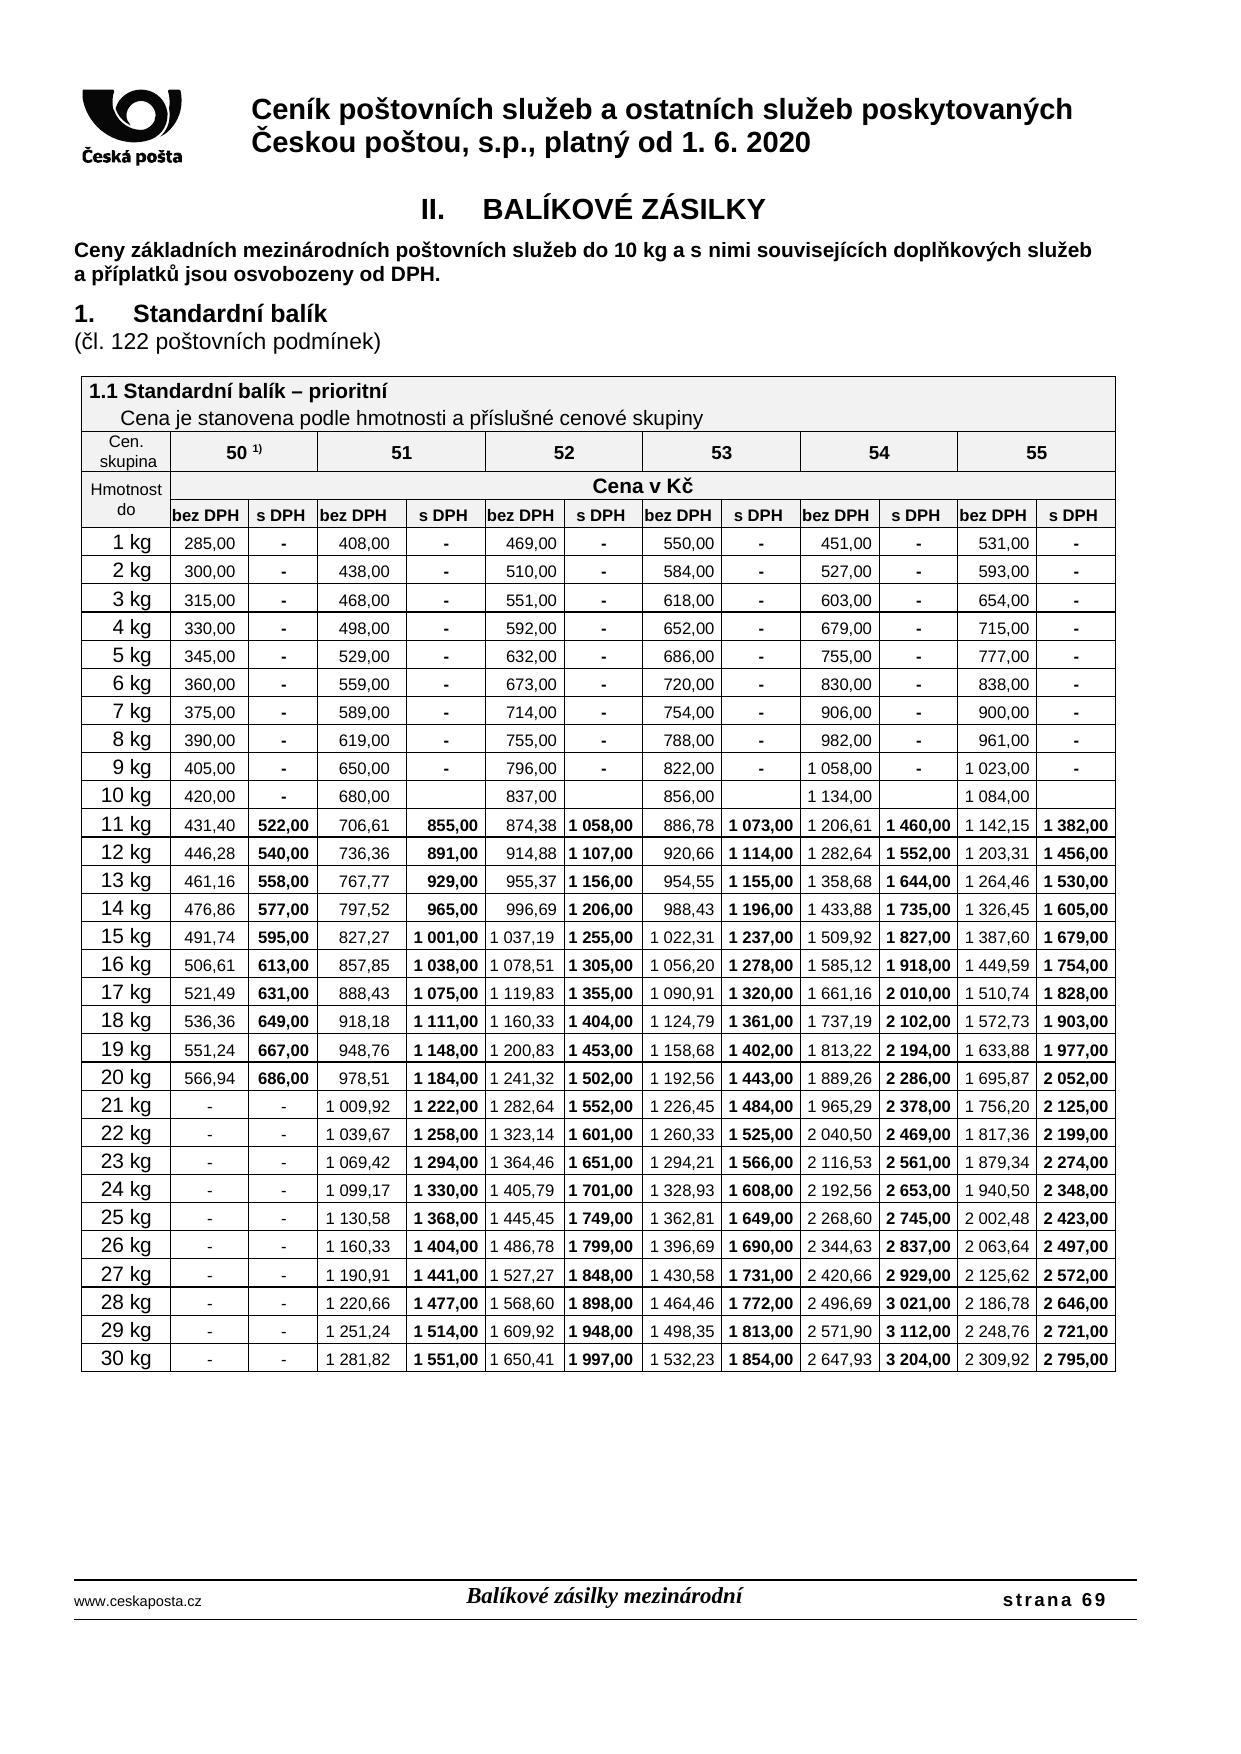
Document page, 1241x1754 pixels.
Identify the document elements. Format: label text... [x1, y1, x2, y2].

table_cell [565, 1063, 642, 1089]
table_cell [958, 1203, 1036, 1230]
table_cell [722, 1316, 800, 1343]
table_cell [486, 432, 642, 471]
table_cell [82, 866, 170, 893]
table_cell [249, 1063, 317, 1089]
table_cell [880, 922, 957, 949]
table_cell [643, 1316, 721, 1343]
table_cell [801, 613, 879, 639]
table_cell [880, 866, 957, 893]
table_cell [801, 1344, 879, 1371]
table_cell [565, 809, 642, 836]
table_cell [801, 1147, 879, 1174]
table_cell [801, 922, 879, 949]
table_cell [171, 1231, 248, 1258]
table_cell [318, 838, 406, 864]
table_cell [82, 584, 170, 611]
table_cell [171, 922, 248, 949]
subtitle Standardní balík [74, 300, 1137, 327]
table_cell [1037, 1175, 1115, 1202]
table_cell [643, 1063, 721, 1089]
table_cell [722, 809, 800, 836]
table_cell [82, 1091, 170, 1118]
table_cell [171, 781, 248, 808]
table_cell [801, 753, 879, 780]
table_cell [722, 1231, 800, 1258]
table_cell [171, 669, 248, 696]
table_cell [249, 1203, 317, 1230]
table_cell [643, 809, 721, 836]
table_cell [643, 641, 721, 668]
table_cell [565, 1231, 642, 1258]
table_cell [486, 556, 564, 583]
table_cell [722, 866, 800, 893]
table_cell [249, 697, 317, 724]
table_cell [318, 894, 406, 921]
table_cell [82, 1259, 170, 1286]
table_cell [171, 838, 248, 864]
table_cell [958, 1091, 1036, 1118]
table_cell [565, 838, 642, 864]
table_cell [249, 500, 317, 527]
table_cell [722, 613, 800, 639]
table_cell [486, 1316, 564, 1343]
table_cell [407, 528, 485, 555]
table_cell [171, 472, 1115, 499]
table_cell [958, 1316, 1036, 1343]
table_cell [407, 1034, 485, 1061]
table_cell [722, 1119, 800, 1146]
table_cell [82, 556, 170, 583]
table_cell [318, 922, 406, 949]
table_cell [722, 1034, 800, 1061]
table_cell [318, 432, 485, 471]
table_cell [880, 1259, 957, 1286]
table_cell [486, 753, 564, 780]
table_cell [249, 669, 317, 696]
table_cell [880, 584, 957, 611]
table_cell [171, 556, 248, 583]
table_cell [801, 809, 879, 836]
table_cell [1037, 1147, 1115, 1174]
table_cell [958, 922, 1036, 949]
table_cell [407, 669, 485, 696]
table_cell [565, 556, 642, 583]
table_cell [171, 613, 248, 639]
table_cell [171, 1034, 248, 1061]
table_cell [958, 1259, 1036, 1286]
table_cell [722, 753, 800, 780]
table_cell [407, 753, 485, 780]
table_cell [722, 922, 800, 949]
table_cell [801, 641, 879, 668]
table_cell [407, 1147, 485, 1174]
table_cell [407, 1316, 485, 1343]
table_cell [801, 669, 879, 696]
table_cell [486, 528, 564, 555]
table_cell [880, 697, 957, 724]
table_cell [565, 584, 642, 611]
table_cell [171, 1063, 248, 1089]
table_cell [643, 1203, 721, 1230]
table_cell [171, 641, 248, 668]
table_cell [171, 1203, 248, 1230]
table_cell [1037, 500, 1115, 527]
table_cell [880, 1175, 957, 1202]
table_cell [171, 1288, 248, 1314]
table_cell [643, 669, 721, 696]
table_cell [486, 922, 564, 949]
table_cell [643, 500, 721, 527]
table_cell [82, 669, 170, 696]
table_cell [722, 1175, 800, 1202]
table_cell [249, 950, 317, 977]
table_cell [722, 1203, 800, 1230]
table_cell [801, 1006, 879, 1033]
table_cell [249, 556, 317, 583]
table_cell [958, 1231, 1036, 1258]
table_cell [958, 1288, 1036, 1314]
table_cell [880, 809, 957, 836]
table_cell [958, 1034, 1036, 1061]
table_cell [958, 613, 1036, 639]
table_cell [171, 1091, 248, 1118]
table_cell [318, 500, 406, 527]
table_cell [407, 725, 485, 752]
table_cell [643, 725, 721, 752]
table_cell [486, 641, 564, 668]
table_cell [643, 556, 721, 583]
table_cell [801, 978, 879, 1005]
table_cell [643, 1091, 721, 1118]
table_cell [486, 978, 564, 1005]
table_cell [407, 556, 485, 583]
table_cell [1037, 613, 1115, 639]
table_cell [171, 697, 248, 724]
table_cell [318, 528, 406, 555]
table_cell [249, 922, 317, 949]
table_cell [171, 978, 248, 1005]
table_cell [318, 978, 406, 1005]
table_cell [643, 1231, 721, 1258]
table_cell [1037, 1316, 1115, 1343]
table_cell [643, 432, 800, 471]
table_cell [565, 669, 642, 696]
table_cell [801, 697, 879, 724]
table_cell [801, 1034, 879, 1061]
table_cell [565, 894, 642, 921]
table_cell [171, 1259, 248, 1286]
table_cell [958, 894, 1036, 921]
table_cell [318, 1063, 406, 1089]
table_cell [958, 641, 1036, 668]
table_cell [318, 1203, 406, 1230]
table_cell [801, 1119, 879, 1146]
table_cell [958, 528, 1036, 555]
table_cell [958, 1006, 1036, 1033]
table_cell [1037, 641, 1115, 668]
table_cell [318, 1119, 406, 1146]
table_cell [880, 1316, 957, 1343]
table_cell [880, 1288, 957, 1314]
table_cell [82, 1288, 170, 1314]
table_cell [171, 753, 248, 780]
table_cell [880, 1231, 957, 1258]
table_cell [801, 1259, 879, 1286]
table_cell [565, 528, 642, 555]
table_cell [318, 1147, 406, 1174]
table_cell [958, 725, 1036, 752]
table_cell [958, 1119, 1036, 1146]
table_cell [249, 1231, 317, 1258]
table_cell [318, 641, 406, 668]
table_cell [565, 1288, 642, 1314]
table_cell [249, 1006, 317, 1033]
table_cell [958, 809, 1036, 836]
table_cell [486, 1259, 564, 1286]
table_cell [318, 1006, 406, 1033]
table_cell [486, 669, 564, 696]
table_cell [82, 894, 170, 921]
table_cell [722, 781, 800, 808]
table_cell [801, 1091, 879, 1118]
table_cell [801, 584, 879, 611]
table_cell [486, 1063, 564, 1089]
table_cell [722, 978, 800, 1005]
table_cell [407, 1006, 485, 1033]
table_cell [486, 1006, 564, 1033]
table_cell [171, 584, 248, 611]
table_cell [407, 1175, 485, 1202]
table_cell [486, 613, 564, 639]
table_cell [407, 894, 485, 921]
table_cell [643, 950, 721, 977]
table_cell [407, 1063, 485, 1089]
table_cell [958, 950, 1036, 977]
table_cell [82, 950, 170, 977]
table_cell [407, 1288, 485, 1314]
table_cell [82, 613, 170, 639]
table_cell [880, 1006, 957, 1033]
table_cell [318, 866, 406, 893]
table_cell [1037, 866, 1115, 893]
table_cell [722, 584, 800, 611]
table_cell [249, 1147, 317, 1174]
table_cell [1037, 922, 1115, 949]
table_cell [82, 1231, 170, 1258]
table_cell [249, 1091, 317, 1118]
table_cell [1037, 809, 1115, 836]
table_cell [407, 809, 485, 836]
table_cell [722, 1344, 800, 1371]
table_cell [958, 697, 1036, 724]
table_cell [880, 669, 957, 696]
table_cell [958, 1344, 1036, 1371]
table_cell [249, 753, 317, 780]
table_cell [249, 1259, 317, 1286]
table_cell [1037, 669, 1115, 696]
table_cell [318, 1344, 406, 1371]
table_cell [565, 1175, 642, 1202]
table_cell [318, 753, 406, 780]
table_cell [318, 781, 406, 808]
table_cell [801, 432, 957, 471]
subtitle BALÍKOVÉ ZÁSILKY [74, 192, 1137, 226]
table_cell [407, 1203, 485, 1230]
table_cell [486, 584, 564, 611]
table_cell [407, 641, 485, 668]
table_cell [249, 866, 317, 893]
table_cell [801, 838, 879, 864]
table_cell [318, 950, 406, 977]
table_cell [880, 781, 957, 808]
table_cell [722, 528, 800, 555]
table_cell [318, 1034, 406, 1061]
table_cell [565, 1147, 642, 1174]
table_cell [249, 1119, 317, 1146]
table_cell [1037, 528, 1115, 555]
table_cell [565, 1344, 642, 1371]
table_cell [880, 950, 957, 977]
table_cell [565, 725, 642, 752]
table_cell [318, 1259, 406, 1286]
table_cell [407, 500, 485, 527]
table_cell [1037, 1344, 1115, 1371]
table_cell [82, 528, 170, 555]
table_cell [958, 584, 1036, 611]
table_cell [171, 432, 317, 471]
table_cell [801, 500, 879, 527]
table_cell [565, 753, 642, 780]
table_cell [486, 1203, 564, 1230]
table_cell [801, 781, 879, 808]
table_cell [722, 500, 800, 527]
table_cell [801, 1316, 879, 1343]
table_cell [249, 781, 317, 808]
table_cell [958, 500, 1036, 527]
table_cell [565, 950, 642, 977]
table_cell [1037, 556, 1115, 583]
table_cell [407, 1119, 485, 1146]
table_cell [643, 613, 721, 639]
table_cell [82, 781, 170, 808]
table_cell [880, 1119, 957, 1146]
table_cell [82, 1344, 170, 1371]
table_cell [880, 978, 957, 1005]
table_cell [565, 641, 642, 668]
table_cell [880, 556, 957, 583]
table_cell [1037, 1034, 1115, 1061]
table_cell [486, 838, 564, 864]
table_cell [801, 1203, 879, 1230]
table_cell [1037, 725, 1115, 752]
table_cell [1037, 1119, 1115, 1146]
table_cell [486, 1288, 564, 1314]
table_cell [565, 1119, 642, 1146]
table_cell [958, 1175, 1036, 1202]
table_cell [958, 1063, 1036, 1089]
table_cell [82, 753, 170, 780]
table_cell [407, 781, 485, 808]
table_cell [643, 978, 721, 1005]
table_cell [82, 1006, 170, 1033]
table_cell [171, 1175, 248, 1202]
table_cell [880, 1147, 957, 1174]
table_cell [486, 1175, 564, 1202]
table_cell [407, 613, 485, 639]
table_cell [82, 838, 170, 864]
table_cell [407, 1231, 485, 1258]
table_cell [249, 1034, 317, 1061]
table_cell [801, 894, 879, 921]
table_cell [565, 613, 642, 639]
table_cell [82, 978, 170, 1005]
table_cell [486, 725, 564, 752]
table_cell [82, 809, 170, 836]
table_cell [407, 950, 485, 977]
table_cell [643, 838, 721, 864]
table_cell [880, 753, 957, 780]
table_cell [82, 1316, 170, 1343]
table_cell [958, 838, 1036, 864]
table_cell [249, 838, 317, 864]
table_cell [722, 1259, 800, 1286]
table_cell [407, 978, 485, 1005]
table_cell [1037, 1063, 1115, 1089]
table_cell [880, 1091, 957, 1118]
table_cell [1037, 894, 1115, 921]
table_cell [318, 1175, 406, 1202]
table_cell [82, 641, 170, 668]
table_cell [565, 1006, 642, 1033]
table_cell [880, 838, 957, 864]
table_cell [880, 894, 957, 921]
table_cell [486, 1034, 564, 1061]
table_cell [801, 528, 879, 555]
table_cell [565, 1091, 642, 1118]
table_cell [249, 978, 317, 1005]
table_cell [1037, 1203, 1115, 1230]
text Ceny základních mezinárodních poštovních služeb do 10 kg a s nimi souvisejících doplňkových služeb a příplatků jsou osvobozeny od DPH. [74, 238, 1137, 286]
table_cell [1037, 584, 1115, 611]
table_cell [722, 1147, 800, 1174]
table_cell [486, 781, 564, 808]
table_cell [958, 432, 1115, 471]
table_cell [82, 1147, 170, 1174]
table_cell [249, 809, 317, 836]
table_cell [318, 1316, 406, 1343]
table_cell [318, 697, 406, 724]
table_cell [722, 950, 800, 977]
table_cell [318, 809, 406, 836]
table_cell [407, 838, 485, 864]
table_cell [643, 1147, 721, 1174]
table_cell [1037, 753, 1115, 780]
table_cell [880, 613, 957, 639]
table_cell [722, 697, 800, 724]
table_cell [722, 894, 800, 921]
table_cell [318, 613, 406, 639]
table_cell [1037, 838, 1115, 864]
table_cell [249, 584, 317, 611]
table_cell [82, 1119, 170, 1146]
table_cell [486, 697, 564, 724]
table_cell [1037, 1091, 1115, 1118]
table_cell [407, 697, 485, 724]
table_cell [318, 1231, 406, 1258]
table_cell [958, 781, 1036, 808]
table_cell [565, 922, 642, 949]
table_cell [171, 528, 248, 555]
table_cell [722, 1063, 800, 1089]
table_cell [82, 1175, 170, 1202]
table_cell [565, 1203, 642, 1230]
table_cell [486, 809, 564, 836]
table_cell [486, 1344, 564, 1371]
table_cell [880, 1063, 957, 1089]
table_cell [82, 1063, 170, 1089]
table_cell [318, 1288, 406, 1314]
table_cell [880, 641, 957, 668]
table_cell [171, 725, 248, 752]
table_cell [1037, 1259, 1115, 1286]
text (čl. 122 poštovních podmínek) [74, 327, 1137, 354]
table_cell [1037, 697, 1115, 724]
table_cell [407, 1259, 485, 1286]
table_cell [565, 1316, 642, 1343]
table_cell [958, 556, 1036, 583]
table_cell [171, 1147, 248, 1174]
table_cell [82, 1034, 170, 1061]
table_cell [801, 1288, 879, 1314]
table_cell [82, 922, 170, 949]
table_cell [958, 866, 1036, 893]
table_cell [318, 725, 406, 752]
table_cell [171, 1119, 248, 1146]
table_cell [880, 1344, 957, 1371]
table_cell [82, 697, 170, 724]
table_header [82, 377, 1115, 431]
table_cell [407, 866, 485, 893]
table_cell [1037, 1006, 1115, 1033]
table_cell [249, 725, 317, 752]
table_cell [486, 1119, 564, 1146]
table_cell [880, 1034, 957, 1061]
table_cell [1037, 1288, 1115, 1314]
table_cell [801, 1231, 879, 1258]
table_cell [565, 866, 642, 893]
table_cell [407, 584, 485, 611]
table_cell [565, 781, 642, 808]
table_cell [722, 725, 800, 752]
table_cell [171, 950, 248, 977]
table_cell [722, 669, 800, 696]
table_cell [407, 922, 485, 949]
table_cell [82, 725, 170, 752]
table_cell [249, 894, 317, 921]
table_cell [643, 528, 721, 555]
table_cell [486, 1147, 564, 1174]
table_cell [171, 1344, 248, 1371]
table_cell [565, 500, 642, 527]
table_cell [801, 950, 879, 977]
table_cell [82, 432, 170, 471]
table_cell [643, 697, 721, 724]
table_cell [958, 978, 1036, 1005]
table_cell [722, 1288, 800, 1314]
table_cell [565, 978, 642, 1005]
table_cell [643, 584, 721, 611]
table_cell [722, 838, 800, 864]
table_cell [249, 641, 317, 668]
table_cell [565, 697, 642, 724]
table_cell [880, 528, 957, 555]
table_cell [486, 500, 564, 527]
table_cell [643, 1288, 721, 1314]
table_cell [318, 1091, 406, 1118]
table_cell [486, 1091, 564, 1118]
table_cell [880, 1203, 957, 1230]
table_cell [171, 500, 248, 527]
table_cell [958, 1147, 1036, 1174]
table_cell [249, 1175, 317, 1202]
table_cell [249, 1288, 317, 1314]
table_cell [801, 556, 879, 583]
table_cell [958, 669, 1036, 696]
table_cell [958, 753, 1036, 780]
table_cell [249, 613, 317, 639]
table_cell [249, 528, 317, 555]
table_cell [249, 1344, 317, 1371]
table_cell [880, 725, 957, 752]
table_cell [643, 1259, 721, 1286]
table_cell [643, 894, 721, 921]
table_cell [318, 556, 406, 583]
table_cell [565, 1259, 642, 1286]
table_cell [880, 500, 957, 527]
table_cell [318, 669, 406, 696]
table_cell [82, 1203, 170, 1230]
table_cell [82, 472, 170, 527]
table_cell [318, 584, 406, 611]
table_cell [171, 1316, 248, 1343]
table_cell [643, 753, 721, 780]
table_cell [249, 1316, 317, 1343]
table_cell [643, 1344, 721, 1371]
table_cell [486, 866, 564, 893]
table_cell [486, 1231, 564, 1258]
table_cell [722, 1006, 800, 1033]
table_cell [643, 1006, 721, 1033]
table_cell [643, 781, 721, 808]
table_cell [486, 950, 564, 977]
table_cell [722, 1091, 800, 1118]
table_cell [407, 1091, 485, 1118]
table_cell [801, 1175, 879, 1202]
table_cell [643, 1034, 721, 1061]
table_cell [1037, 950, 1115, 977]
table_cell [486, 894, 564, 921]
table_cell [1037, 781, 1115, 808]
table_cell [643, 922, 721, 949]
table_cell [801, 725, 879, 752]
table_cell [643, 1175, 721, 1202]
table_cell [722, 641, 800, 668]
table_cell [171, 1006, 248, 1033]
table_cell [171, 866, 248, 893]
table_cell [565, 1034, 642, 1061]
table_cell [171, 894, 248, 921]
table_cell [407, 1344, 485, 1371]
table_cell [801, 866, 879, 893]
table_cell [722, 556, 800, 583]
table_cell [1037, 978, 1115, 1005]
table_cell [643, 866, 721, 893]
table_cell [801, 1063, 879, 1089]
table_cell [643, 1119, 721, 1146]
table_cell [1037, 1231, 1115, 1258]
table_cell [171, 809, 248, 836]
